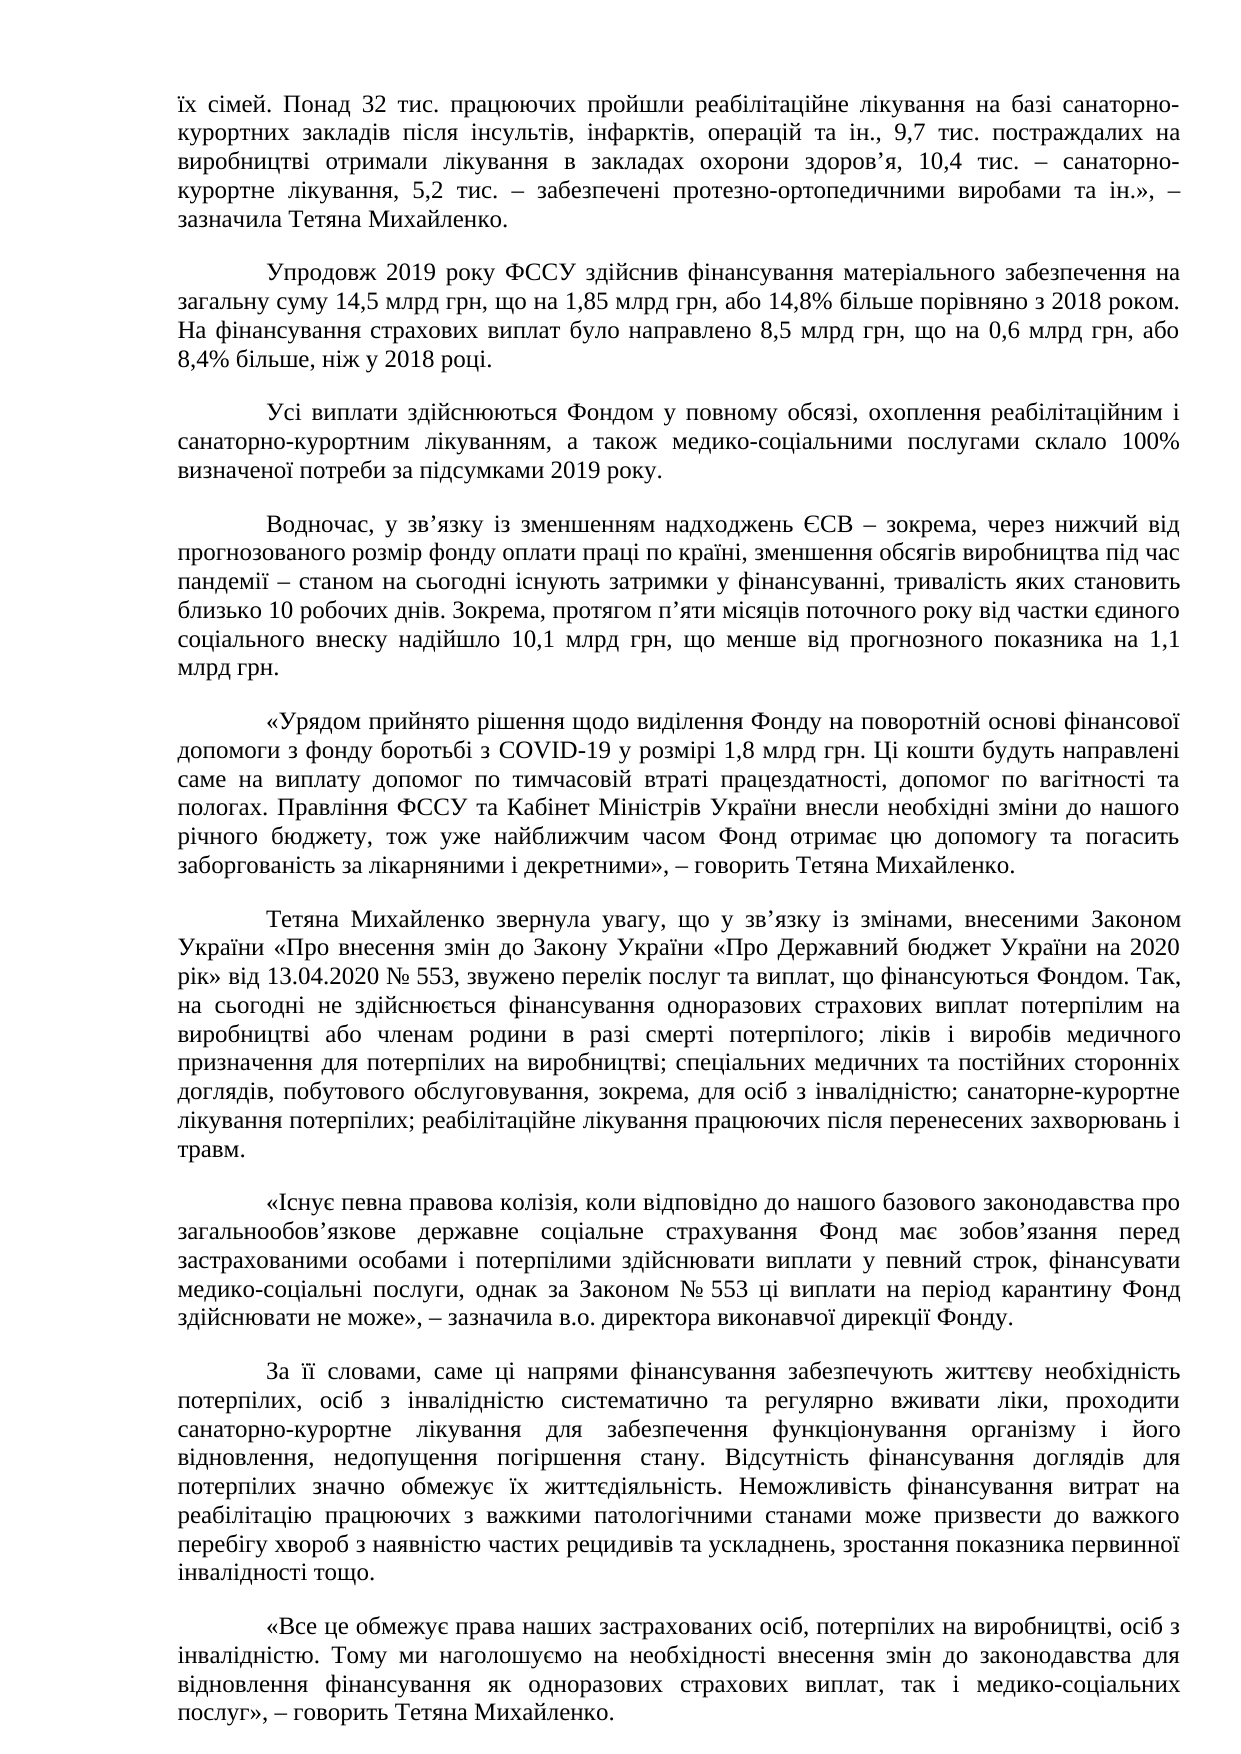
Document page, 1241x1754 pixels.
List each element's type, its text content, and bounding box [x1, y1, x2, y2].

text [177, 89, 1181, 232]
text За її словами, саме ці напрями фінансування забезпечують життєву необхідність потерпілих, осіб з інвалідністю систематично та регулярно вживати ліки, проходити санаторно-курортне лікування для забезпечення функціонування організму і його відновлення, недопущення погіршення стану. Відсутність фінансування доглядів для потерпілих значно обмежує їх життєдіяльність. Неможливість фінансування витрат на реабілітацію працюючих з важкими патологічними станами може призвести до важкого перебігу хвороб з наявністю частих рецидивів та ускладнень, зростання показника первинної інвалідності тощо. [177, 1356, 1181, 1586]
text «Урядом прийнято рішення щодо виділення Фонду на поворотній основі фінансової допомоги з фонду боротьбі з COVID-19 у розмірі 1,8 млрд грн. Ці кошти будуть направлені саме на виплату допомог по тимчасовій втраті працездатності, допомог по вагітності та пологах. Правління ФССУ та Кабінет Міністрів України внесли необхідні зміни до нашого річного бюджету, тож уже найближчим часом Фонд отримає цю допомогу та погасить заборгованість за лікарняними і декретними», – говорить Тетяна Михайленко. [177, 706, 1181, 879]
text «Все це обмежує права наших застрахованих осіб, потерпілих на виробництві, осіб з інвалідністю. Тому ми наголошуємо на необхідності внесення змін до законодавства для відновлення фінансування як одноразових страхових виплат, так і медико-соціальних послуг», – говорить Тетяна Михайленко. [177, 1611, 1181, 1726]
text Упродовж 2019 року ФССУ здійснив фінансування матеріального забезпечення на загальну суму 14,5 млрд грн, що на 1,85 млрд грн, або 14,8% більше порівняно з 2018 роком. На фінансування страхових виплат було направлено 8,5 млрд грн, що на 0,6 млрд грн, або 8,4% більше, ніж у 2018 році. [177, 257, 1181, 372]
text Водночас, у зв’язку із зменшенням надходжень ЄСВ – зокрема, через нижчий від прогнозованого розмір фонду оплати праці по країні, зменшення обсягів виробництва під час пандемії – станом на сьогодні існують затримки у фінансуванні, тривалість яких становить близько 10 робочих днів. Зокрема, протягом п’яти місяців поточного року від частки єдиного соціального внеску надійшло 10,1 млрд грн, що менше від прогнозного показника на 1,1 млрд грн. [177, 509, 1181, 681]
text «Існує певна правова колізія, коли відповідно до нашого базового законодавства про загальнообов’язкове державне соціальне страхування Фонд має зобов’язання перед застрахованими особами і потерпілими здійснювати виплати у певний строк, фінансувати медико-соціальні послуги, однак за Законом № 553 ці виплати на період карантину Фонд здійснювати не може», – зазначила в.о. директора виконавчої дирекції Фонду. [177, 1187, 1181, 1331]
text Тетяна Михайленко звернула увагу, що у зв’язку із змінами, внесеними Законом України «Про внесення змін до Закону України «Про Державний бюджет України на 2020 рік» від 13.04.2020 № 553, звужено перелік послуг та виплат, що фінансуються Фондом. Так, на сьогодні не здійснюється фінансування одноразових страхових виплат потерпілим на виробництві або членам родини в разі смерті потерпілого; ліків і виробів медичного призначення для потерпілих на виробництві; спеціальних медичних та постійних сторонніх доглядів, побутового обслуговування, зокрема, для осіб з інвалідністю; санаторне-курортне лікування потерпілих; реабілітаційне лікування працюючих після перенесених захворювань і травм. [177, 904, 1181, 1162]
text Усі виплати здійснюються Фондом у повному обсязі, охоплення реабілітаційним і санаторно-курортним лікуванням, а також медико-соціальними послугами склало 100% визначеної потреби за підсумками 2019 року. [177, 397, 1181, 484]
